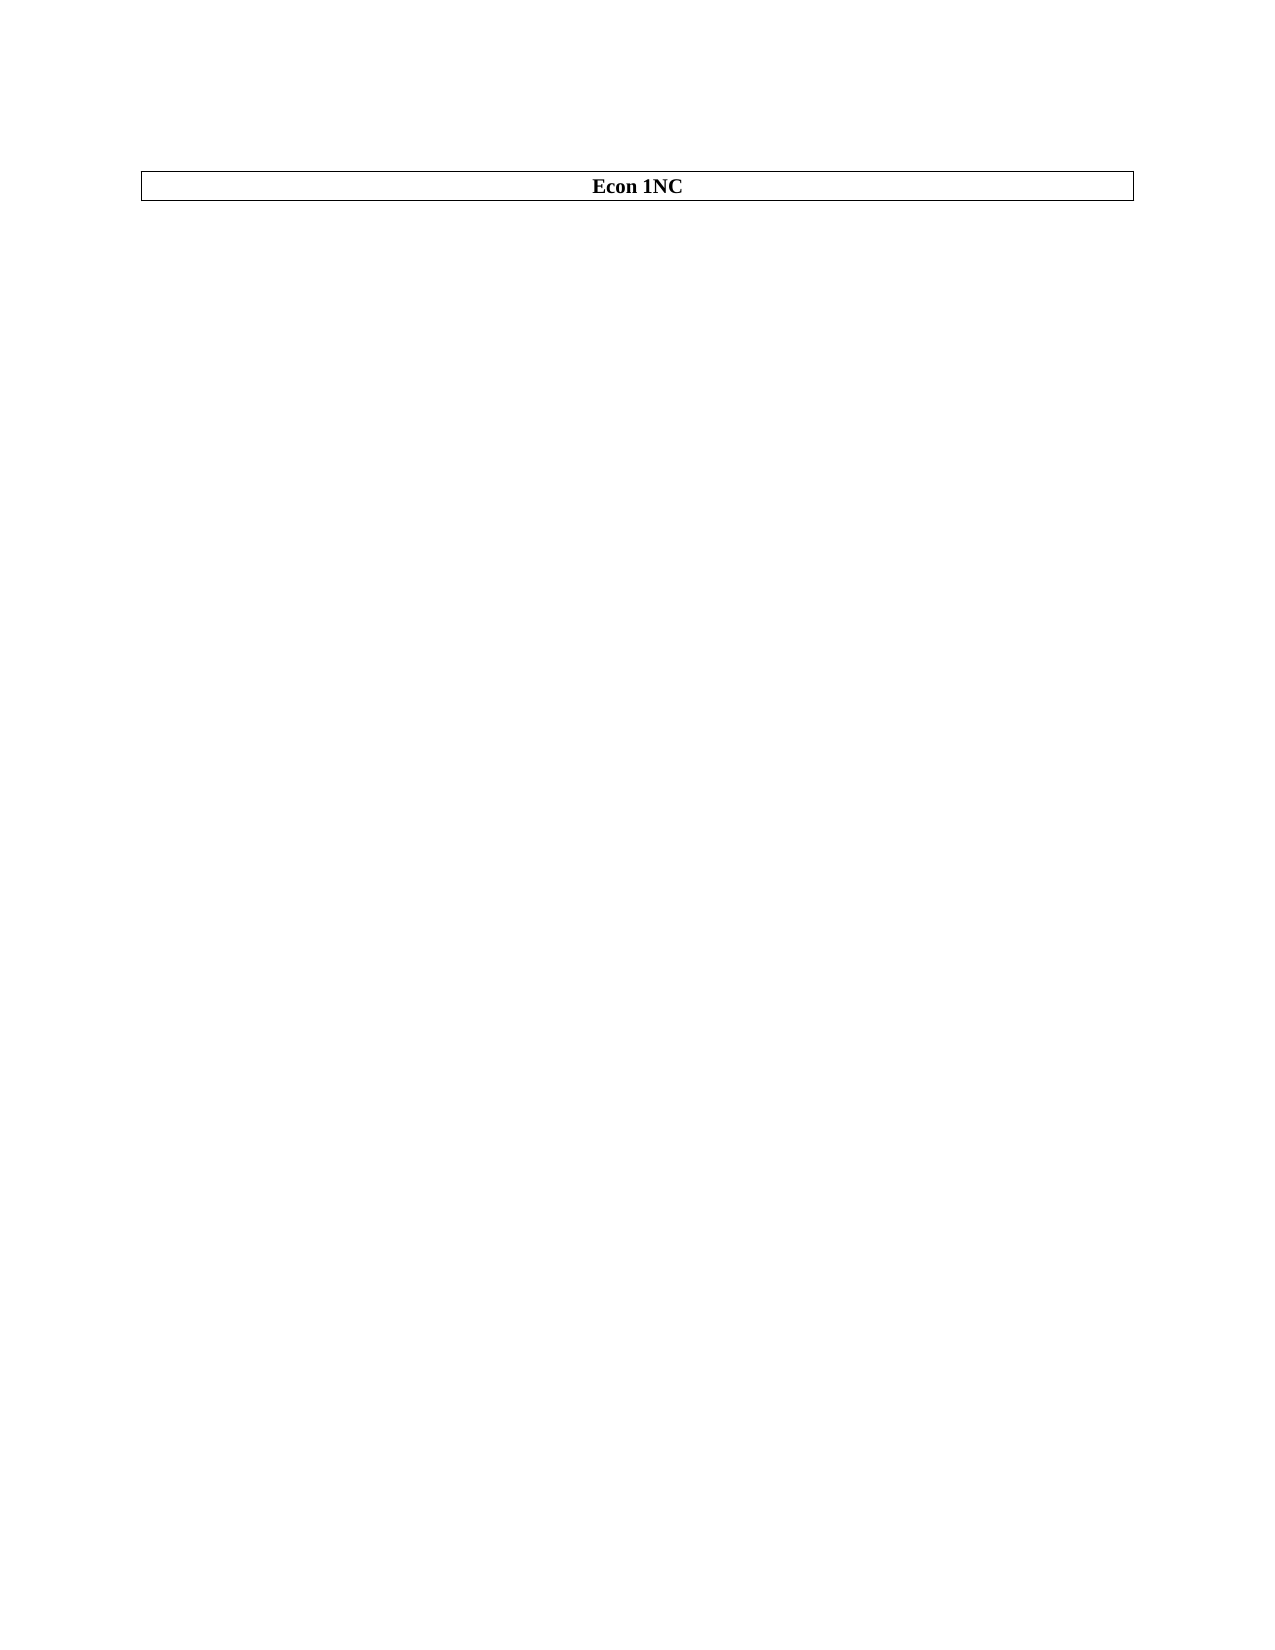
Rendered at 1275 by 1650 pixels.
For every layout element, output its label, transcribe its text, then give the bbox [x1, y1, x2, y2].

subtitle Econ 1NC [142, 172, 1133, 200]
